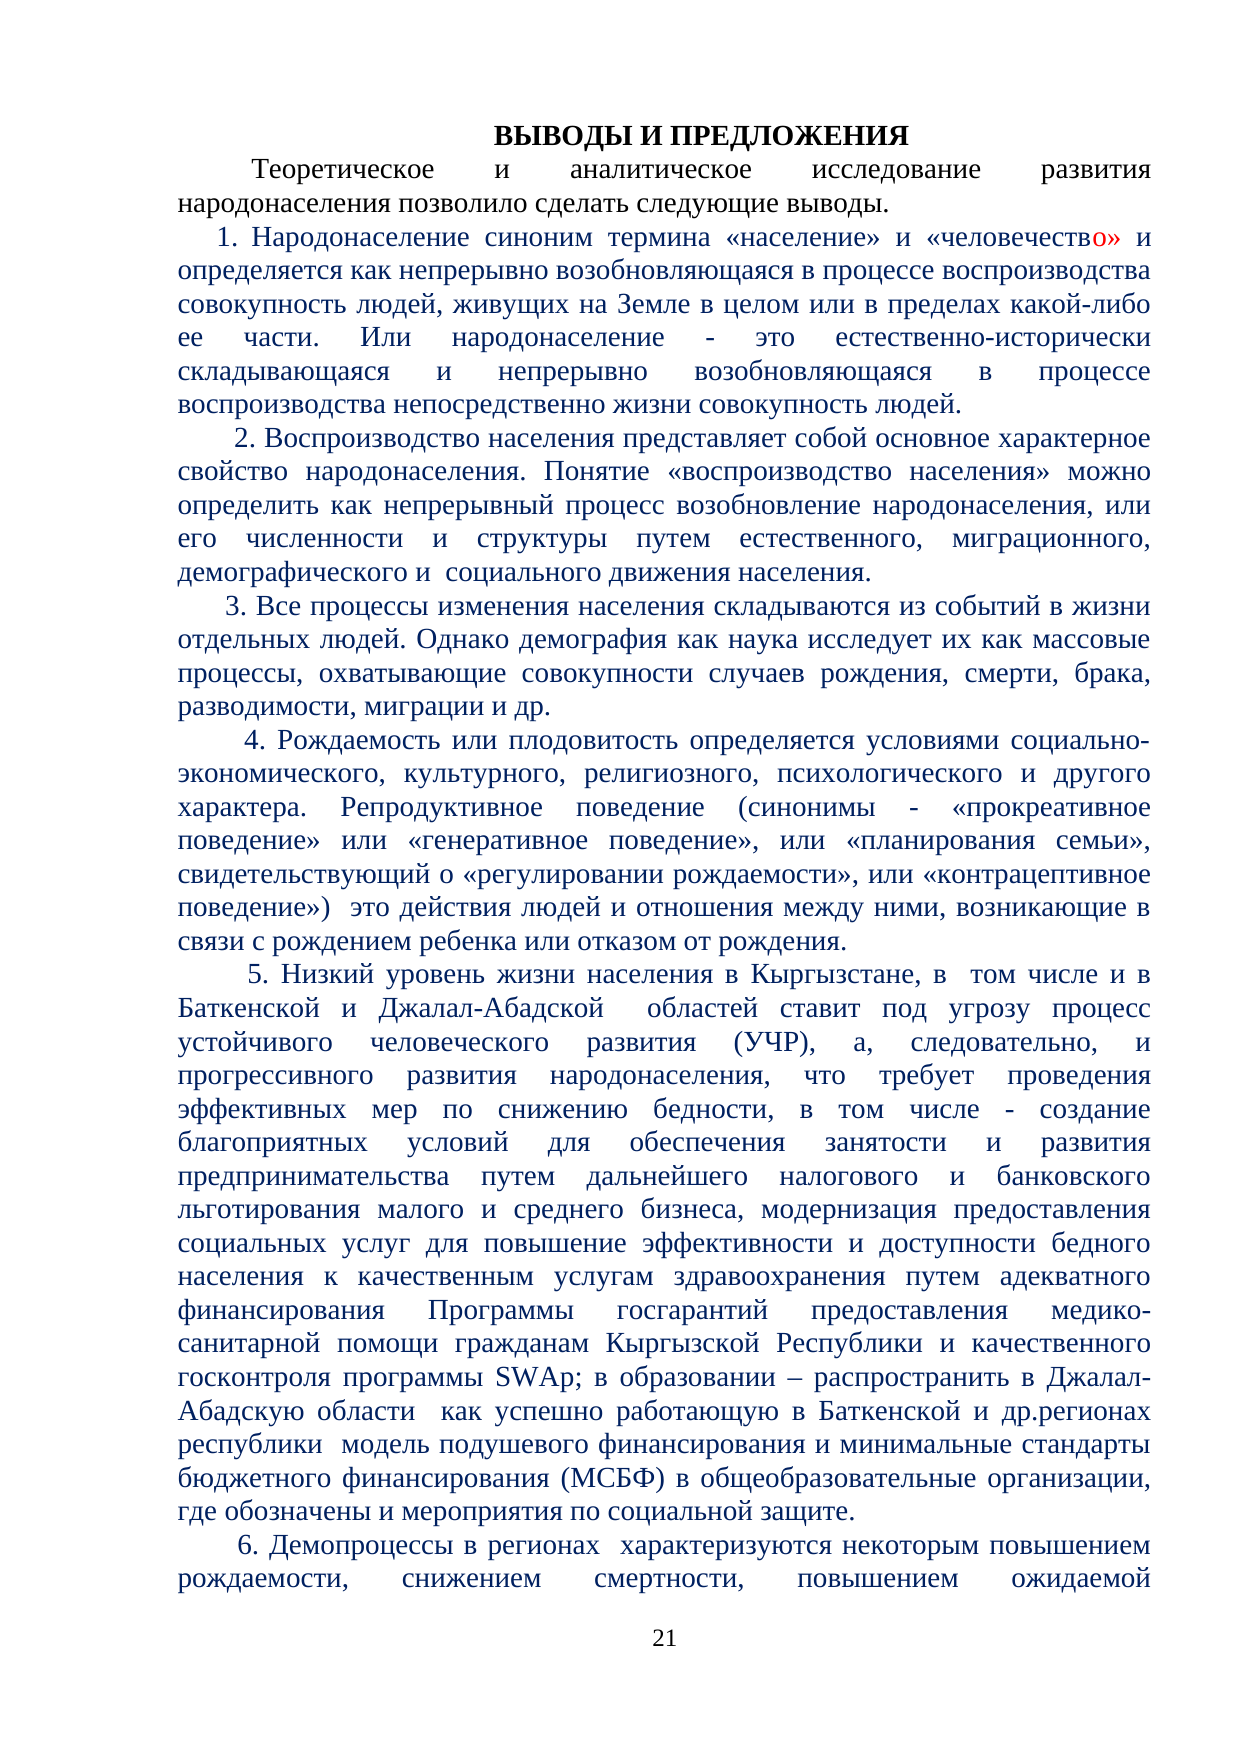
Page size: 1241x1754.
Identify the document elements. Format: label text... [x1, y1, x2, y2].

text 3. Все процессы изменения населения складываются из событий в жизни отдельных людей. Однако демография как наука исследует их как массовые процессы, охватывающие совокупности случаев рождения, смерти, брака, разводимости, миграции и др. [177, 588, 1152, 722]
text 1. Народонаселение синоним термина «население» и «человечество» и определяется как непрерывно возобновляющаяся в процессе воспроизводства совокупность людей, живущих на Земле в целом или в пределах какой-либо ее части. Или народонаселение - это естественно-исторически складывающаяся и непрерывно возобновляющаяся в процессе воспроизводства непосредственно жизни совокупность людей. [177, 219, 1152, 420]
text 4. Рождаемость или плодовитость определяется условиями социально- экономического, культурного, религиозного, психологического и другого характера. Репродуктивное поведение (синонимы - «прокреативное поведение» или «генеративное поведение», или «планирования семьи», свидетельствующий о «регулировании рождаемости», или «контрацептивное поведение») это действия людей и отношения между ними, возникающие в связи с рождением ребенка или отказом от рождения. [177, 722, 1152, 957]
text ВЫВОДЫ И ПРЕДЛОЖЕНИЯ [177, 118, 1152, 152]
text 2. Воспроизводство населения представляет собой основное характерное свойство народонаселения. Понятие «воспроизводство населения» можно определить как непрерывный процесс возобновление народонаселения, или его численности и структуры путем естественного, миграционного, демографического и социального движения населения. [177, 420, 1152, 588]
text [177, 1527, 1152, 1594]
text 5. Низкий уровень жизни населения в Кыргызстане, в том числе и в Баткенской и Джалал-Абадской областей ставит под угрозу процесс устойчивого человеческого развития (УЧР), а, следовательно, и прогрессивного развития народонаселения, что требует проведения эффективных мер по снижению бедности, в том числе - создание благоприятных условий для обеспечения занятости и развития предпринимательства путем дальнейшего налогового и банковского льготирования малого и среднего бизнеса, модернизация предоставления социальных услуг для повышение эффективности и доступности бедного населения к качественным услугам здравоохранения путем адекватного финансирования Программы госгарантий предоставления медико-санитарной помощи гражданам Кыргызской Республики и качественного госконтроля программы SWAр; в образовании – распространить в Джалал-Абадскую области как успешно работающую в Баткенской и др.регионах республики модель подушевого финансирования и минимальные стандарты бюджетного финансирования (МСБФ) в общеобразовательные организации, где обозначены и мероприятия по социальной защите. [177, 957, 1152, 1527]
text Теоретическое и аналитическое исследование развития народонаселения позволило сделать следующие выводы. [177, 152, 1152, 219]
